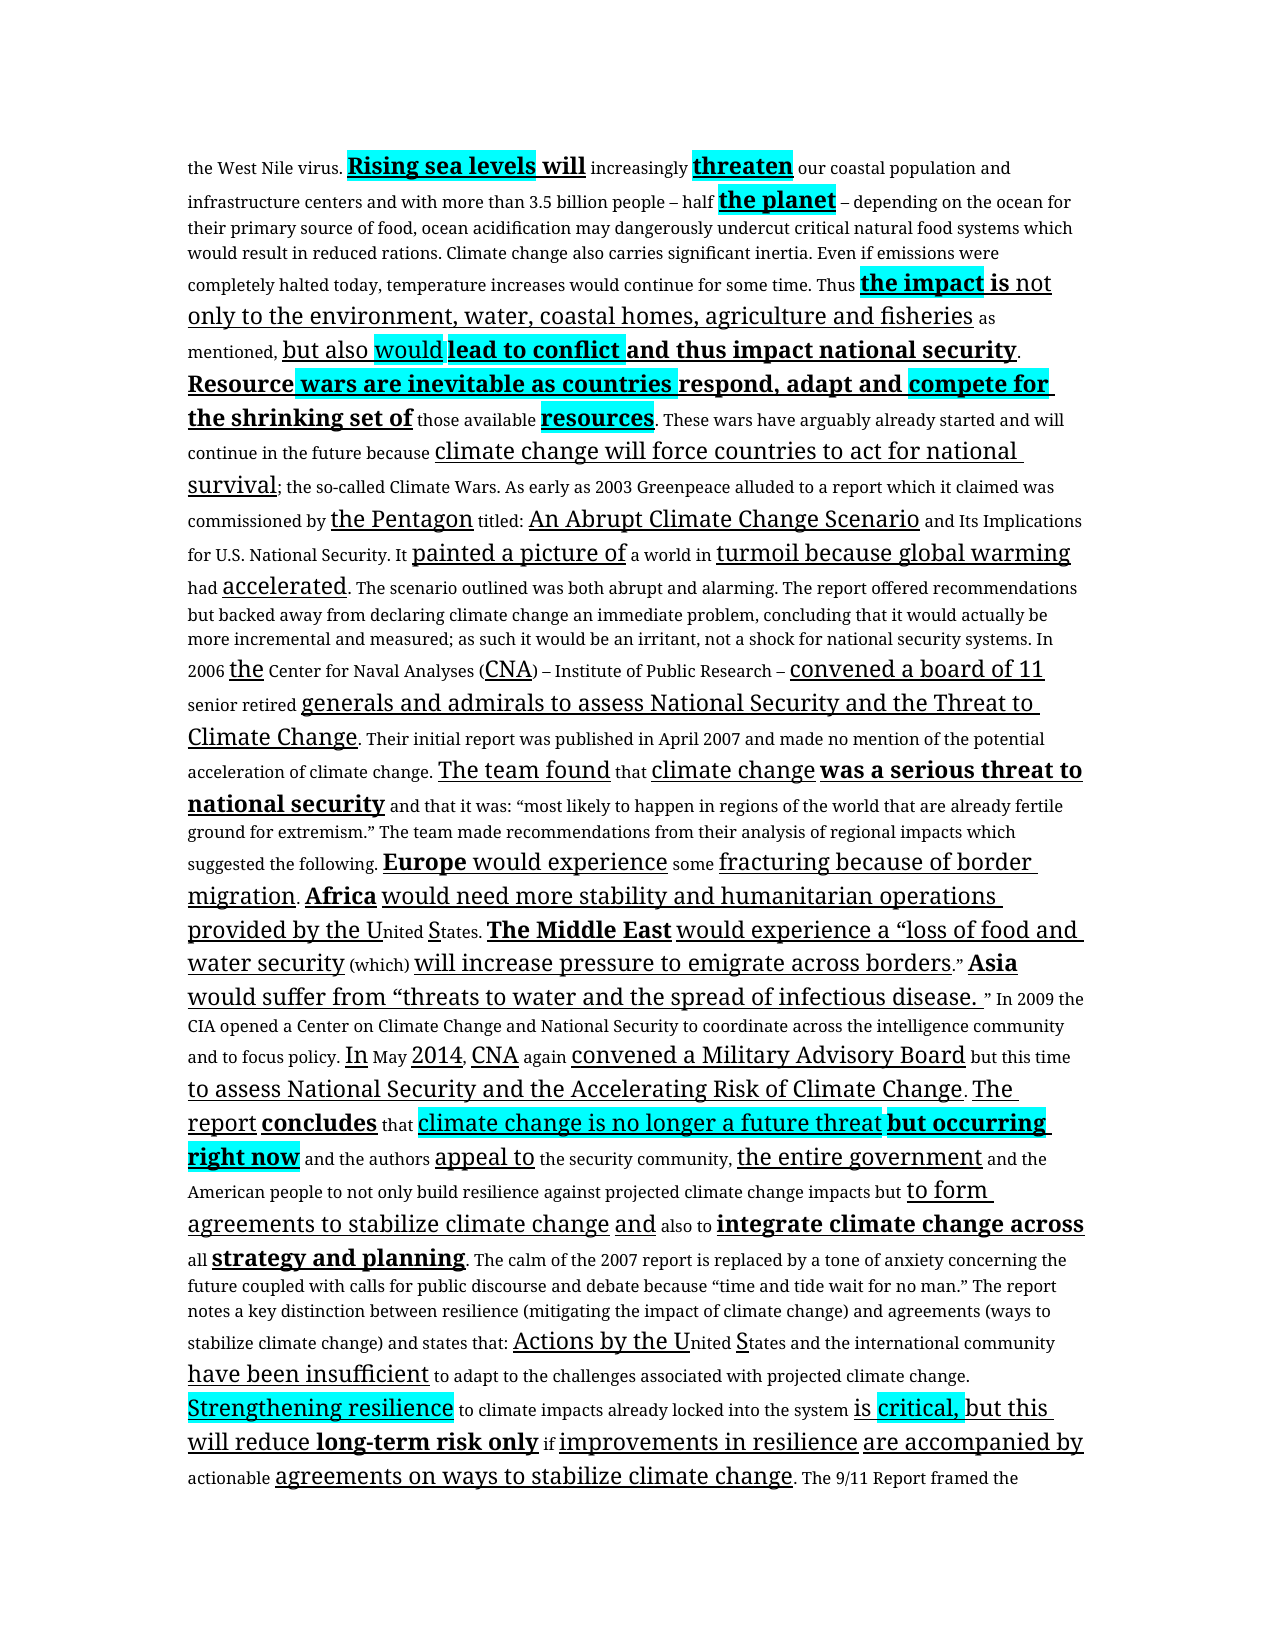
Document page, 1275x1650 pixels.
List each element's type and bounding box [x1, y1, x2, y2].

text [187, 150, 1087, 1491]
